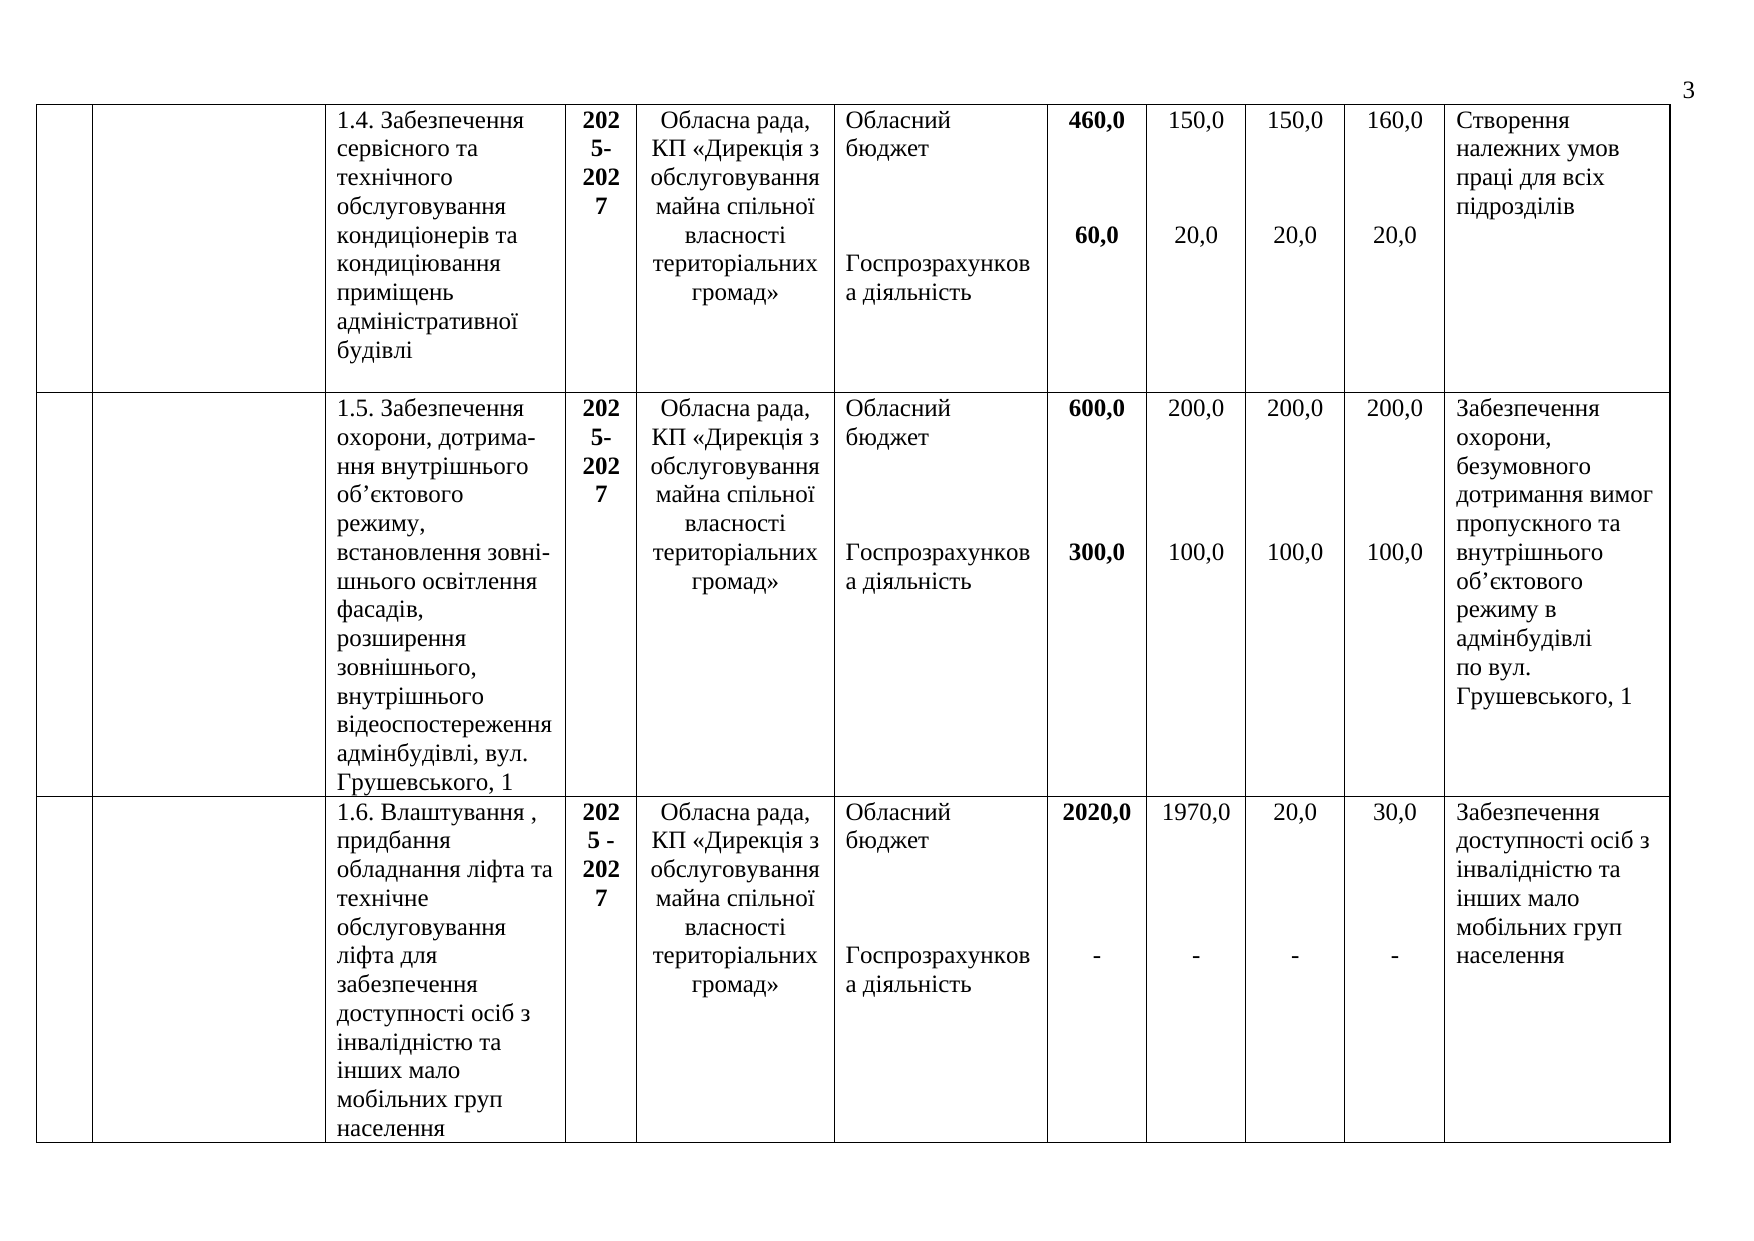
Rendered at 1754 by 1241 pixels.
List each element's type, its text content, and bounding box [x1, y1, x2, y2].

table_cell 2020,0 - [1048, 797, 1146, 1142]
table_cell 200,0 100,0 [1147, 393, 1245, 796]
table_cell [93, 105, 325, 392]
table_cell [37, 105, 92, 392]
table_cell [37, 393, 92, 796]
table_cell Створення належних умов праці для всіх підрозділів [1445, 105, 1669, 392]
table_cell 2025 - 2027 [566, 797, 636, 1142]
table_cell Обласна рада, КП «Дирекція з обслуговування майна спільної власності територіальних громад» [637, 105, 834, 392]
table_cell 200,0 100,0 [1345, 393, 1444, 796]
table_cell Забезпечення доступності осіб з інвалідністю та інших мало мобільних груп населення [1445, 797, 1669, 1142]
table_cell 600,0 300,0 [1048, 393, 1146, 796]
table_cell 160,0 20,0 [1345, 105, 1444, 392]
table_cell Обласний бюджет Госпрозрахункова діяльність [835, 393, 1047, 796]
table_cell Забезпечення охорони, безумовного дотримання вимог пропускного та внутрішнього об’єктового режиму в адмінбудівлі по вул. Грушевського, 1 [1445, 393, 1669, 796]
table_cell 2025-2027 [566, 105, 636, 392]
table_cell Обласна рада, КП «Дирекція з обслуговування майна спільної власності територіальних громад» [637, 393, 834, 796]
table_cell 460,0 60,0 [1048, 105, 1146, 392]
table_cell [835, 797, 1047, 1142]
table_cell 1.6. Влаштування , придбання обладнання ліфта та технічне обслуговування ліфта для забезпечення доступності осіб з інвалідністю та інших мало мобільних груп населення [326, 797, 565, 1142]
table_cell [835, 105, 1047, 392]
table_cell 1.4. Забезпечення сервісного та технічного обслуговування кондиціонерів та кондиціювання приміщень адміністративної будівлі [326, 105, 565, 392]
table_cell 150,0 20,0 [1246, 105, 1344, 392]
table_cell [93, 393, 325, 796]
table_cell [93, 797, 325, 1142]
table_cell 20,0 - [1246, 797, 1344, 1142]
table_cell 1.5. Забезпечення охорони, дотрима-ння внутрішнього об’єктового режиму, встановлення зовні-шнього освітлення фасадів, розширення зовнішнього, внутрішнього відеоспостереження адмінбудівлі, вул. Грушевського, 1 [326, 393, 565, 796]
table_cell 200,0 100,0 [1246, 393, 1344, 796]
table_cell 2025-2027 [566, 393, 636, 796]
table_cell 30,0 - [1345, 797, 1444, 1142]
table_cell 150,0 20,0 [1147, 105, 1245, 392]
table_cell [37, 797, 92, 1142]
table_cell 1970,0 - [1147, 797, 1245, 1142]
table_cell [637, 797, 834, 1142]
